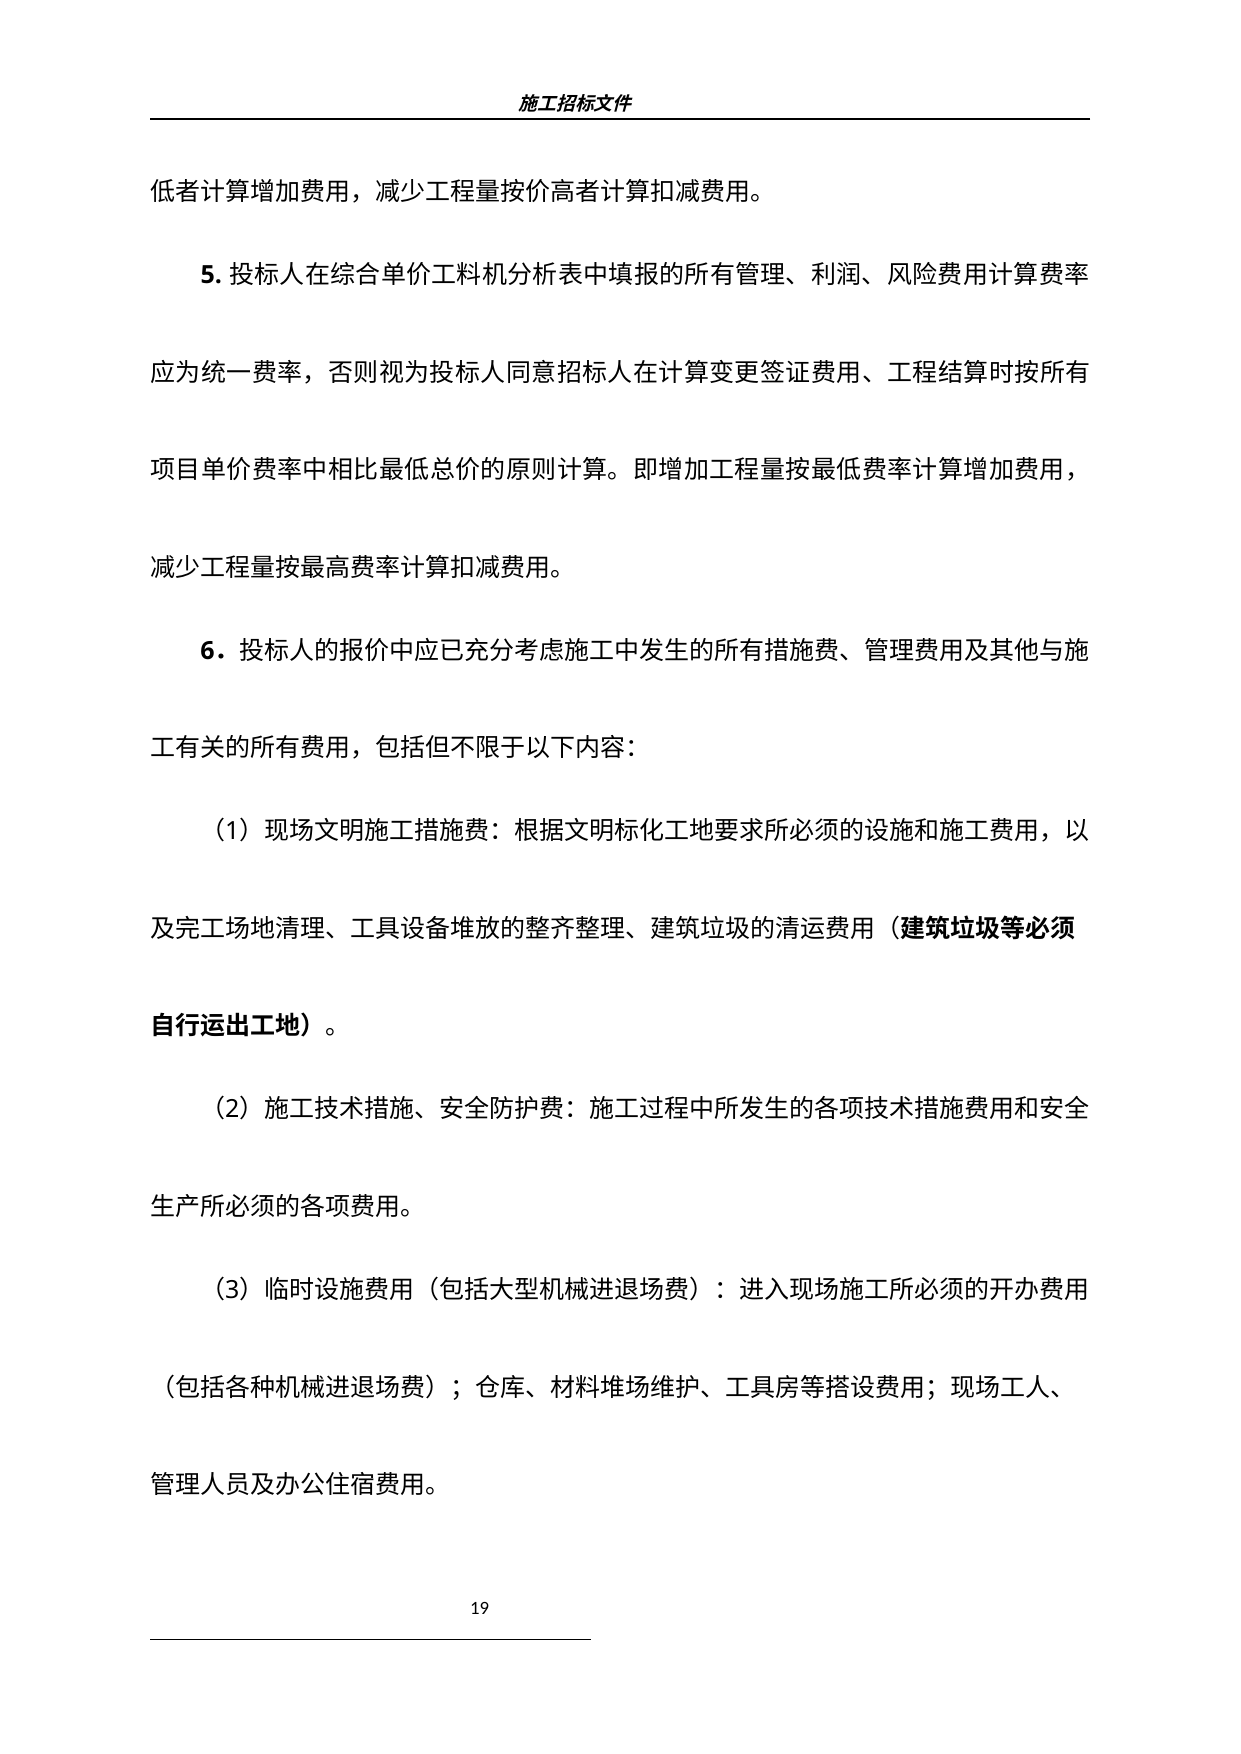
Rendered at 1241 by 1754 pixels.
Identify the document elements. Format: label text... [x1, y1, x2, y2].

text （3）临时设施费用（包括大型机械进退场费）：进入现场施工所必须的开办费用（包括各种机械进退场费）；仓库、材料堆场维护、工具房等搭设费用；现场工人、管理人员及办公住宿费用。 [150, 1255, 1090, 1515]
text 5. 投标人在综合单价工料机分析表中填报的所有管理、利润、风险费用计算费率应为统一费率，否则视为投标人同意招标人在计算变更签证费用、工程结算时按所有项目单价费率中相比最低总价的原则计算。即增加工程量按最低费率计算增加费用，减少工程量按最高费率计算扣减费用。 [150, 240, 1090, 598]
text （2）施工技术措施、安全防护费：施工过程中所发生的各项技术措施费用和安全生产所必须的各项费用。 [150, 1074, 1090, 1237]
text （1）现场文明施工措施费：根据文明标化工地要求所必须的设施和施工费用，以及完工场地清理、工具设备堆放的整齐整理、建筑垃圾的清运费用（建筑垃圾等必须自行运出工地）。 [150, 796, 1090, 1056]
text 6．投标人的报价中应已充分考虑施工中发生的所有措施费、管理费用及其他与施工有关的所有费用，包括但不限于以下内容： [150, 616, 1090, 778]
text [150, 157, 1090, 222]
